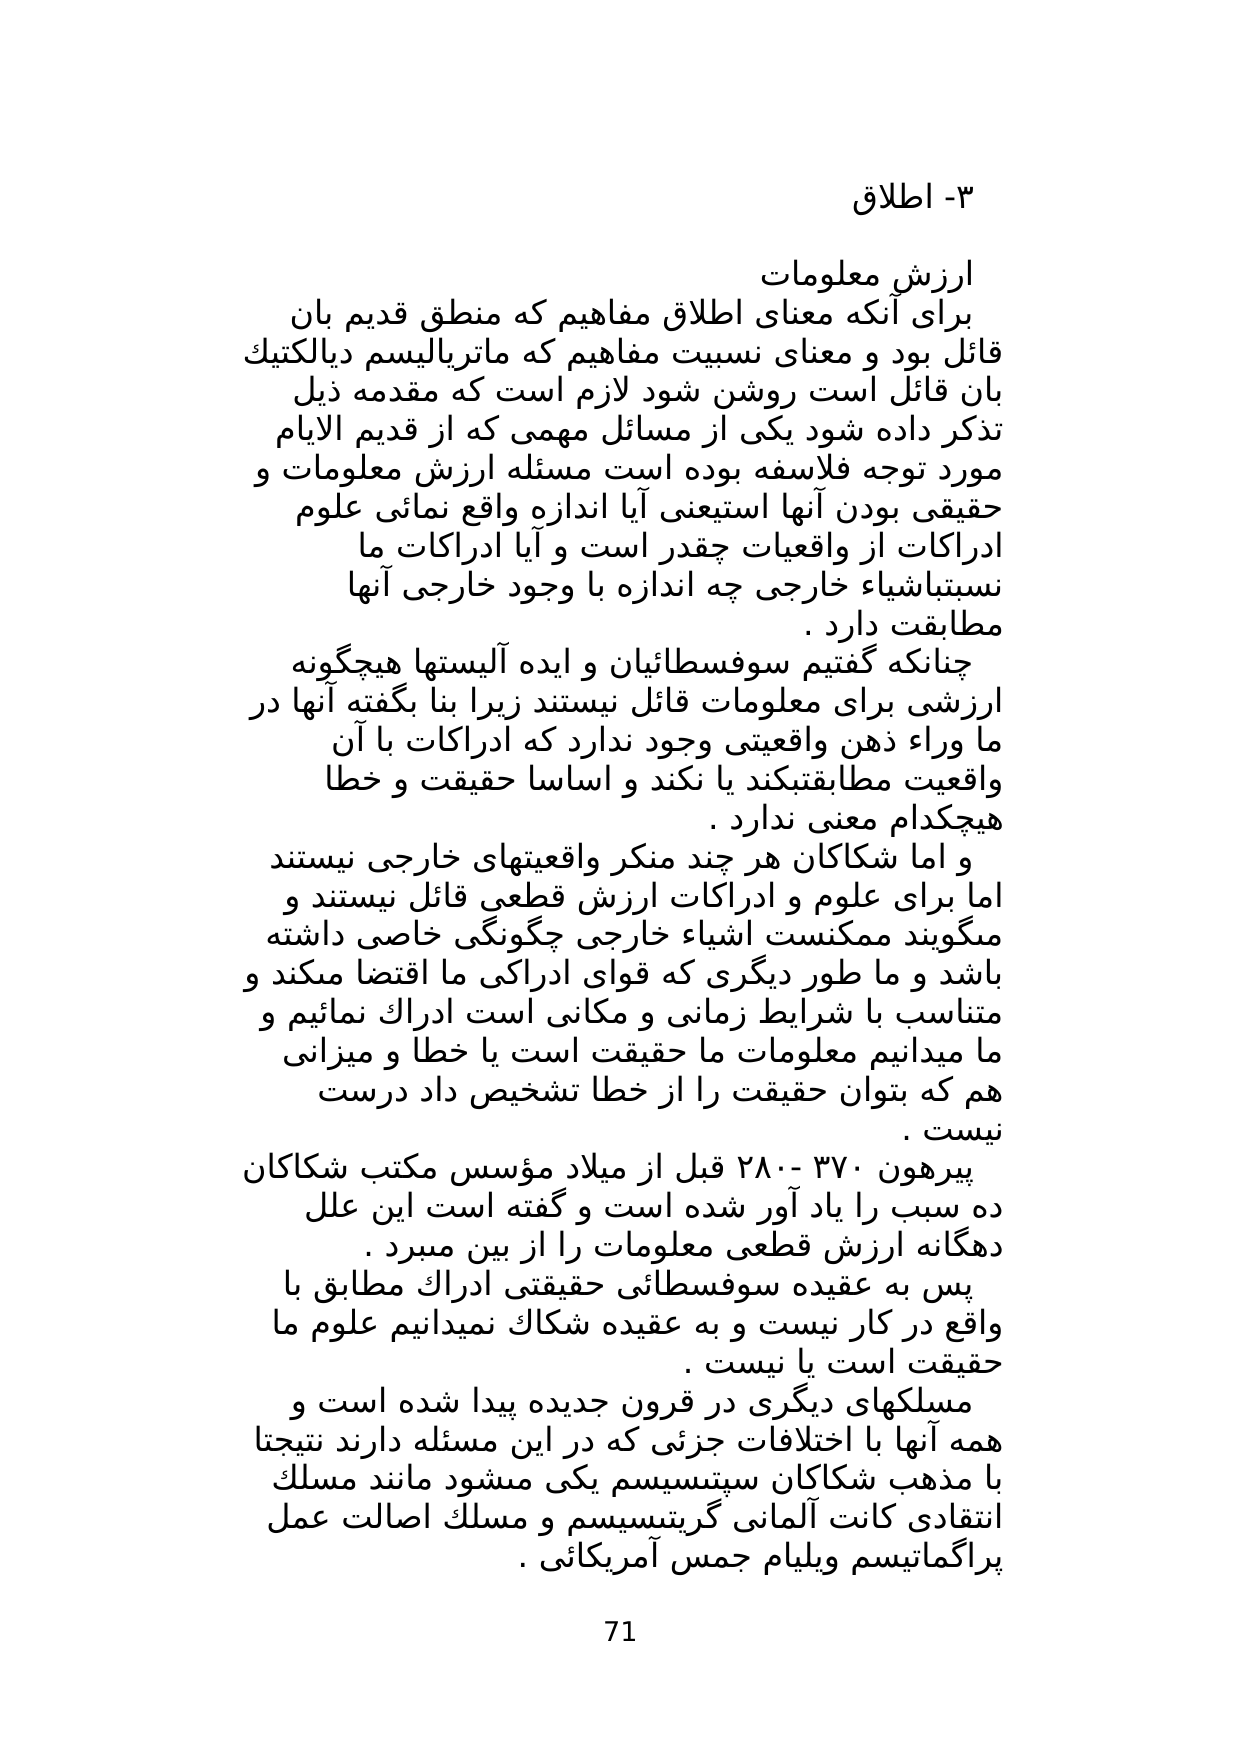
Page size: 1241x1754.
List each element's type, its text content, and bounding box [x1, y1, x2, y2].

text و اما شكاكان هر چند منكر واقعيتهاى خارجى نيستند اما براى علوم و ادراكات ارزش قطعى قائل نيستند و مى‏گويند ممكنست اشياء خارجى چگونگى خاصى داشته باشد و ما طور ديگرى كه قواى ادراكى ما اقتضا مى‏كند و متناسب با شرايط زمانى و مكانى است ادراك نمائيم و ما ميدانيم معلومات ما حقيقت است‏ يا خطا و ميزانى هم كه بتوان حقيقت را از خطا تشخيص داد درست نيست . [236, 837, 1004, 1148]
text مسلك‏هاى ديگرى در قرون جديده پيدا شده است و همه آنها با اختلافات جزئى كه در اين مسئله دارند نتيجتا با مذهب شكاكان سپتى‏سيسم يكى مى‏شود مانند مسلك انتقادى كانت آلمانى گريتى‏سيسم و مسلك اصالت عمل پراگماتيسم ويليام جمس آمريكائى . [236, 1381, 1004, 1575]
text ٣- اطلاق [236, 177, 1004, 216]
text ارزش معلومات [236, 254, 1004, 293]
text پس به عقيده سوفسطائى حقيقتى ادراك مطابق با واقع در كار نيست و به عقيده شكاك نميدانيم علوم ما حقيقت است‏ يا نيست . [236, 1264, 1004, 1381]
text چنانكه گفتيم سوفسطائيان و ايده آليستها هيچگونه ارزشى براى معلومات قائل نيستند زيرا بنا بگفته آنها در ما وراء ذهن واقعيتى وجود ندارد كه ادراكات با آن واقعيت مطابقت‏بكند يا نكند و اساسا حقيقت و خطا هيچكدام معنى ندارد . [236, 643, 1004, 837]
text پيرهون ٣٧٠ -٢٨٠ قبل از ميلاد مؤسس مكتب شكاكان ده سبب را ياد آور شده است و گفته است اين علل ده‏گانه ارزش قطعى معلومات را از بين مى‏برد . [236, 1148, 1004, 1264]
text براى آنكه معناى اطلاق مفاهيم كه منطق قديم بان قائل بود و معناى نسبيت مفاهيم كه ماترياليسم ديالكتيك بان قائل است روشن شود لازم است كه مقدمه ذيل تذكر داده شود يكى از مسائل مهمى كه از قديم الايام مورد توجه فلاسفه بوده است مسئله ارزش معلومات و حقيقى بودن آنها است‏يعنى آيا اندازه واقع نمائى علوم ادراكات از واقعيات چقدر است و آيا ادراكات ما نسبت‏باشياء خارجى چه اندازه با وجود خارجى آنها مطابقت دارد . [236, 293, 1004, 643]
